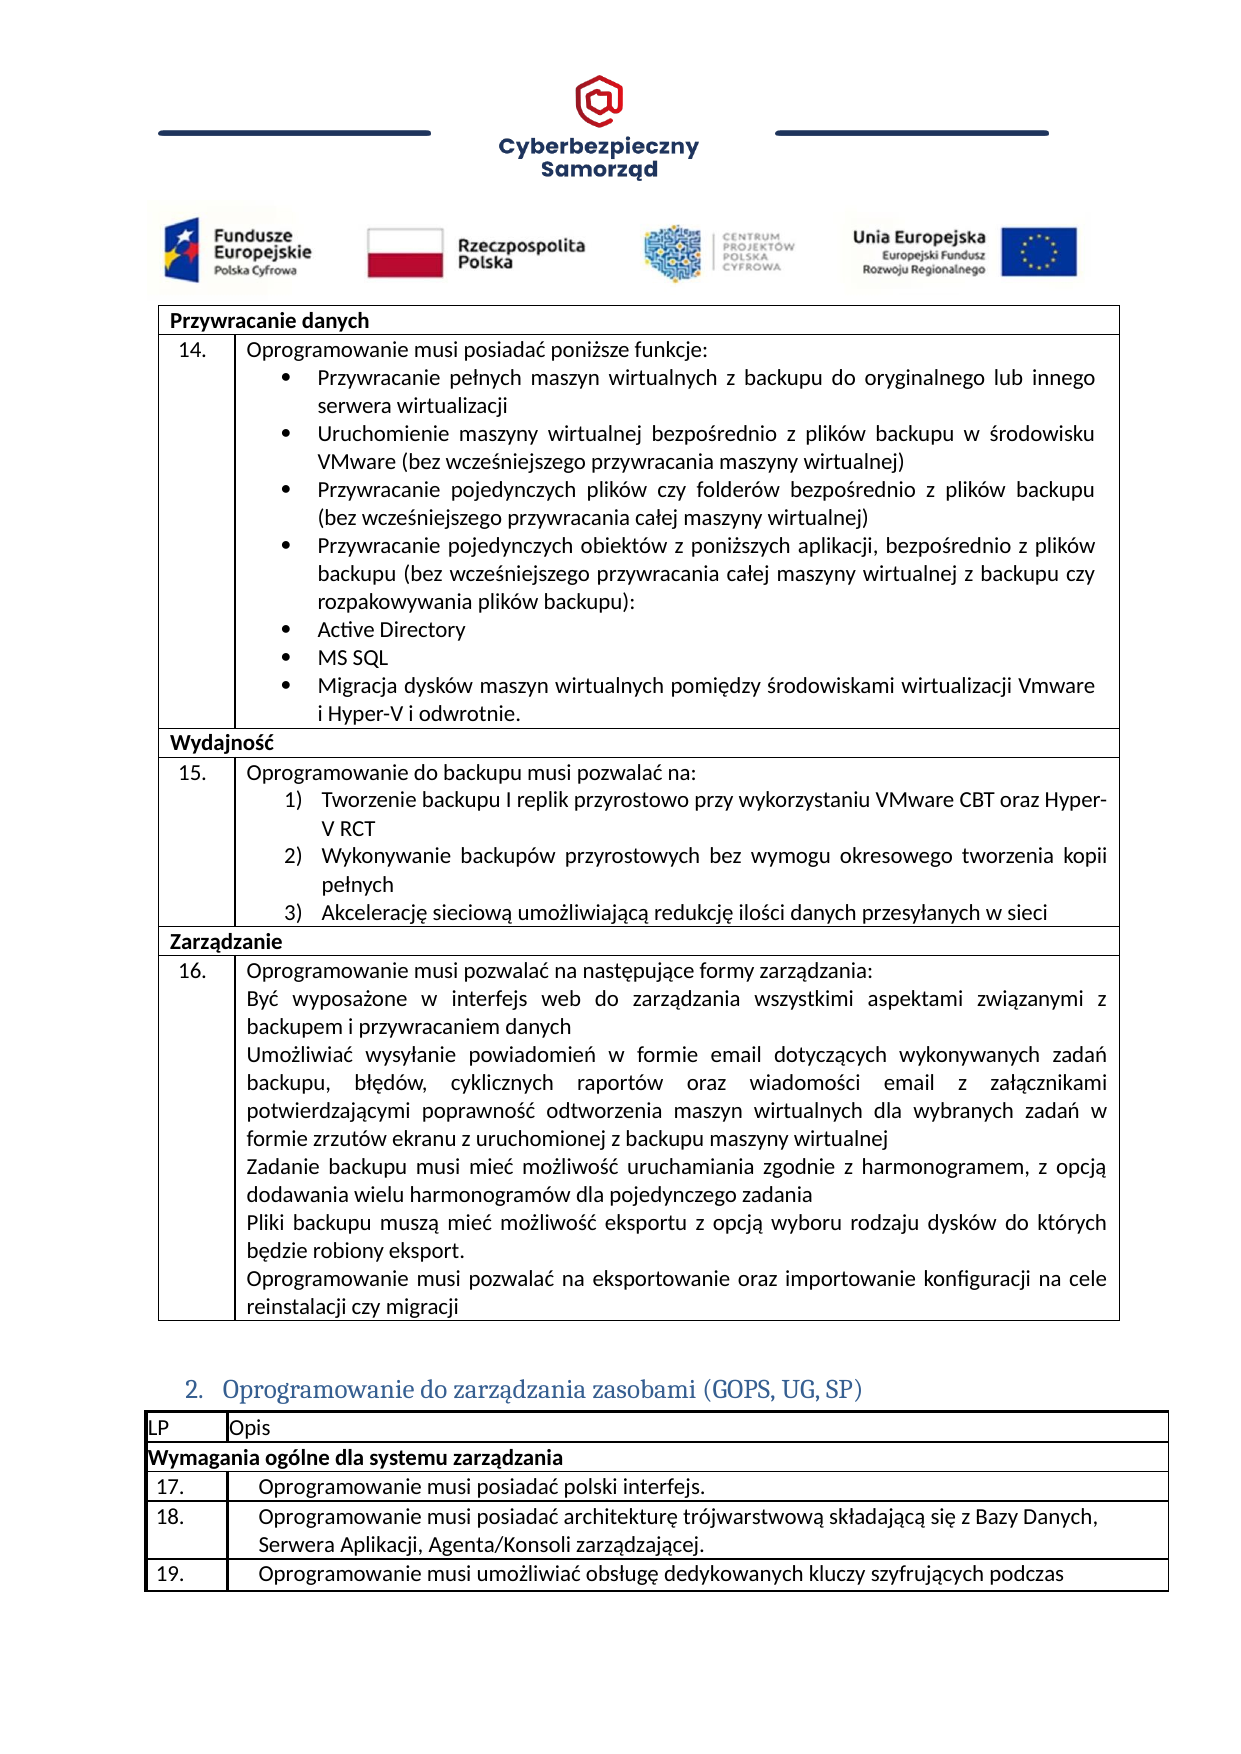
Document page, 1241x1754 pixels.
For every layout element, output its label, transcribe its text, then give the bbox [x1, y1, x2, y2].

picture [147, 200, 1093, 305]
table_cell [148, 1560, 226, 1590]
table_cell Wymagania ogólne dla systemu zarządzania [148, 1443, 1168, 1471]
table_cell [159, 335, 234, 727]
table_cell Oprogramowanie musi posiadać architekturę trójwarstwową składającą się z Bazy Danych, Serwera Aplikacji, Agenta/Konsoli zarządzającej. [229, 1502, 1168, 1558]
subtitle Oprogramowanie do zarządzania zasobami (GOPS, UG, SP) [185, 1374, 1093, 1405]
table_header LP [148, 1413, 226, 1441]
table_cell Oprogramowanie musi pozwalać na następujące formy zarządzania: Być wyposażone w interfejs web do zarządzania wszystkimi aspektami związanymi z backupem i przywracaniem danych Umożliwiać wysyłanie powiadomień w formie email dotyczących wykonywanych zadań backupu, błędów, cyklicznych raportów oraz wiadomości email z załącznikami potwierdzającymi poprawność odtworzenia maszyn wirtualnych dla wybranych zadań w formie zrzutów ekranu z uruchomionej z backupu maszyny wirtualnej Zadanie backupu musi mieć możliwość uruchamiania zgodnie z harmonogramem, z opcją dodawania wielu harmonogramów dla pojedynczego zadania Pliki backupu muszą mieć możliwość eksportu z opcją wyboru rodzaju dysków do których będzie robiony eksport. Oprogramowanie musi pozwalać na eksportowanie oraz importowanie konfiguracji na cele reinstalacji czy migracji [236, 956, 1119, 1320]
table_cell [159, 758, 234, 926]
table_cell Zarządzanie [159, 927, 1119, 955]
table_cell [159, 956, 234, 1320]
picture [158, 130, 431, 136]
table_cell [148, 1472, 226, 1500]
table_cell [148, 1502, 226, 1558]
table_cell Oprogramowanie do backupu musi pozwalać na: Tworzenie backupu I replik przyrostowo przy wykorzystaniu VMware CBT oraz Hyper-V RCT Wykonywanie backupów przyrostowych bez wymogu okresowego tworzenia kopii pełnych Akcelerację sieciową umożliwiającą redukcję ilości danych przesyłanych w sieci [236, 758, 1119, 926]
picture [499, 75, 699, 181]
table_header Opis [229, 1413, 1168, 1441]
table_cell Oprogramowanie musi posiadać poniższe funkcje: Przywracanie pełnych maszyn wirtualnych z backupu do oryginalnego lub innego serwera wirtualizacji Uruchomienie maszyny wirtualnej bezpośrednio z plików backupu w środowisku VMware (bez wcześniejszego przywracania maszyny wirtualnej) Przywracanie pojedynczych plików czy folderów bezpośrednio z plików backupu (bez wcześniejszego przywracania całej maszyny wirtualnej) Przywracanie pojedynczych obiektów z poniższych aplikacji, bezpośrednio z plików backupu (bez wcześniejszego przywracania całej maszyny wirtualnej z backupu czy rozpakowywania plików backupu): Active Directory MS SQL Migracja dysków maszyn wirtualnych pomiędzy środowiskami wirtualizacji Vmware i Hyper-V i odwrotnie. [236, 335, 1119, 727]
table_cell Przywracanie danych [159, 306, 1119, 334]
table_cell Wydajność [159, 729, 1119, 757]
table_cell Oprogramowanie musi posiadać polski interfejs. [229, 1472, 1168, 1500]
picture [775, 130, 1049, 136]
